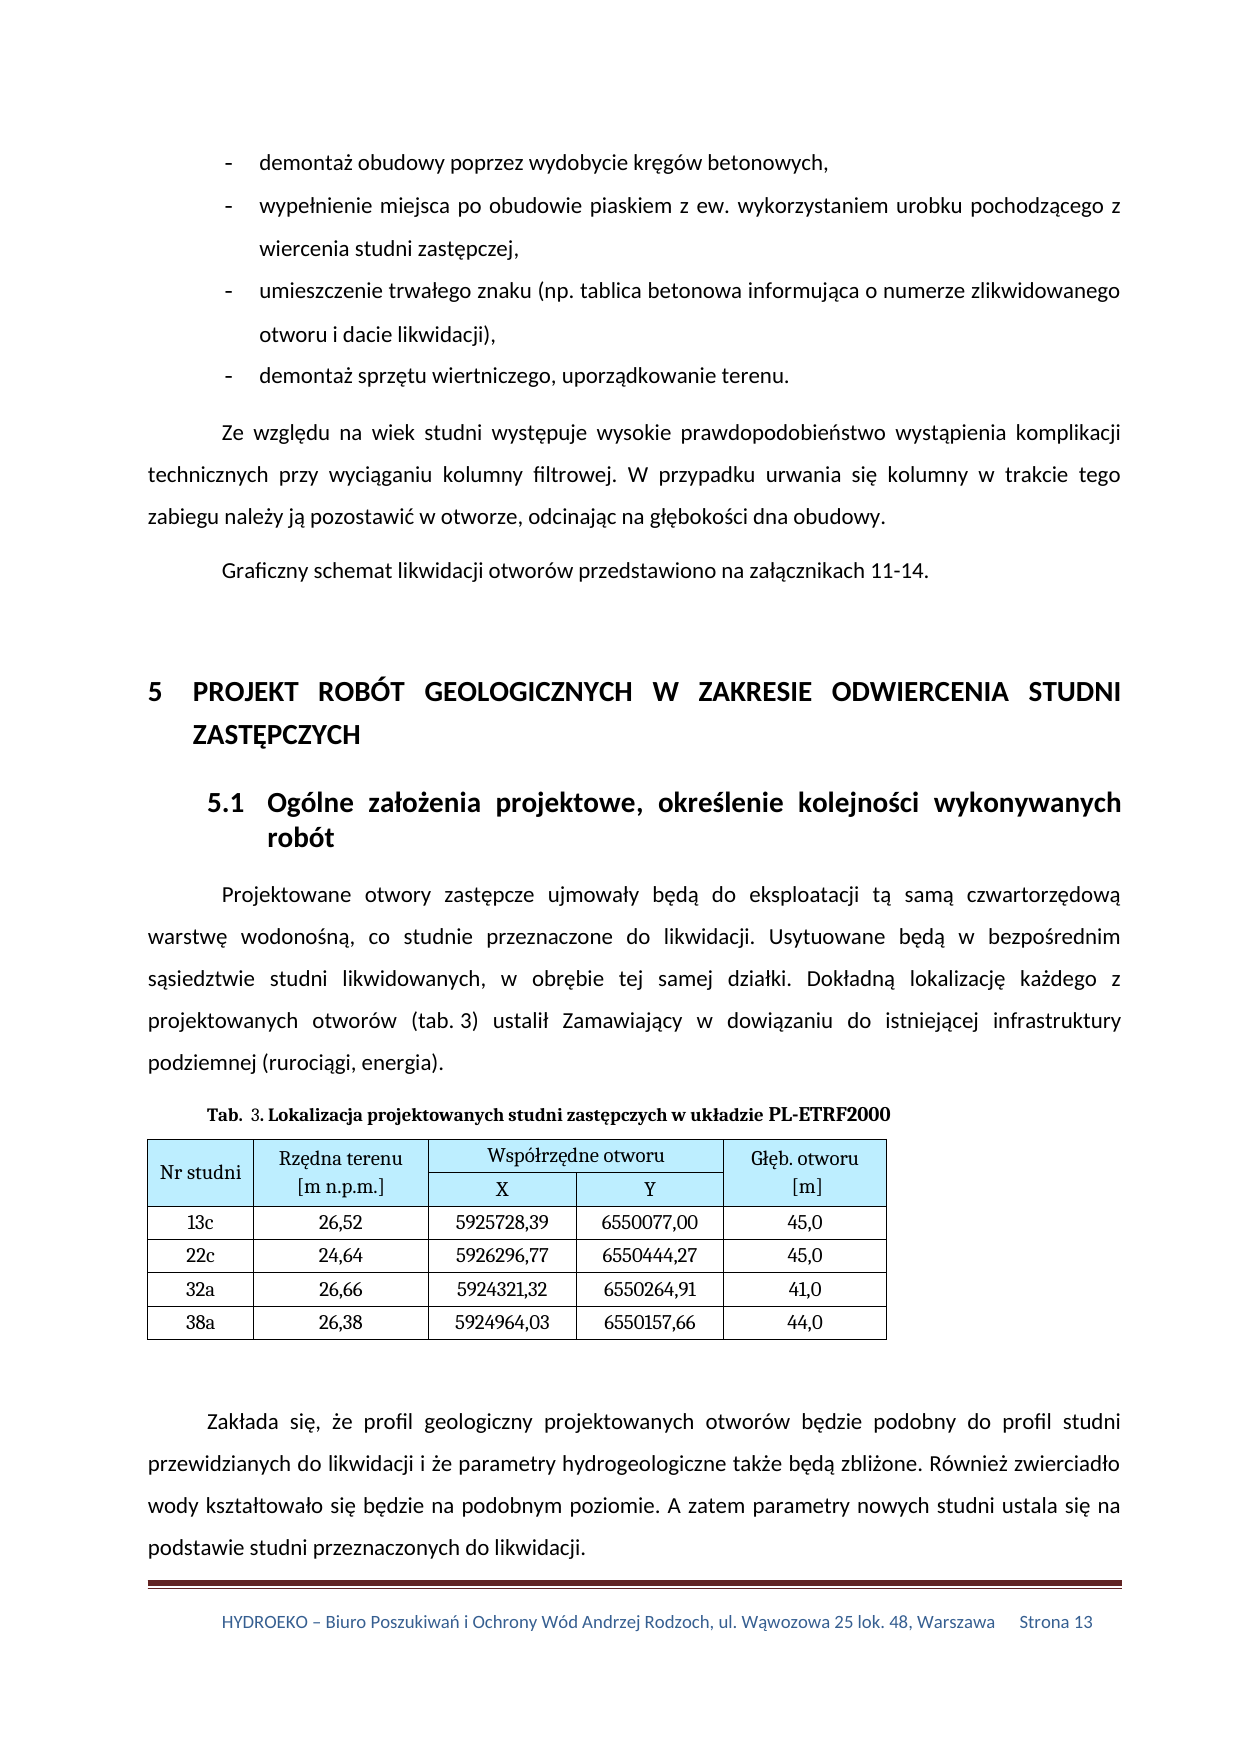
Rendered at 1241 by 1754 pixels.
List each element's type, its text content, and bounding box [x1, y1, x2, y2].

list demontaż obudowy poprzez wydobycie kręgów betonowych, [222, 148, 1122, 177]
table_cell 26,38 [254, 1307, 428, 1339]
list demontaż sprzętu wiertniczego, uporządkowanie terenu. [222, 362, 1122, 391]
table_cell 26,66 [254, 1273, 428, 1306]
list wypełnienie miejsca po obudowie piaskiem z ew. wykorzystaniem urobku pochodzącego z wiercenia studni zastępczej, [222, 191, 1122, 263]
text Tab. 3. Lokalizacja projektowanych studni zastępczych w układzie PL-ETRF2000 [207, 1102, 1122, 1126]
table_cell 5924964,03 [429, 1307, 576, 1339]
table_cell X [429, 1173, 576, 1206]
table_cell 5925728,39 [429, 1207, 576, 1239]
table_cell 41,0 [724, 1273, 886, 1306]
table_cell 6550444,27 [577, 1240, 723, 1272]
table_cell 22c [148, 1240, 253, 1272]
table_cell 38a [148, 1307, 253, 1339]
table_cell 44,0 [724, 1307, 886, 1339]
table_header Nr studni [148, 1140, 253, 1206]
table_cell 5926296,77 [429, 1240, 576, 1272]
table_cell 5924321,32 [429, 1273, 576, 1306]
table_cell 45,0 [724, 1240, 886, 1272]
table_header Współrzędne otworu [429, 1140, 723, 1172]
list umieszczenie trwałego znaku (np. tablica betonowa informująca o numerze zlikwidowanego otworu i dacie likwidacji), [222, 277, 1122, 348]
table_cell 13c [148, 1207, 253, 1239]
table_cell 32a [148, 1273, 253, 1306]
text Graficzny schemat likwidacji otworów przedstawiono na załącznikach 11-14. [148, 556, 1122, 584]
table_cell 24,64 [254, 1240, 428, 1272]
table_cell 26,52 [254, 1207, 428, 1239]
text Projektowane otwory zastępcze ujmowały będą do eksploatacji tą samą czwartorzędową warstwę wodonośną, co studnie przeznaczone do likwidacji. Usytuowane będą w bezpośrednim sąsiedztwie studni likwidowanych, w obrębie tej samej działki. Dokładną lokalizację każdego z projektowanych otworów (tab. 3) ustalił Zamawiający w dowiązaniu do istniejącej infrastruktury podziemnej (rurociągi, energia). [148, 880, 1122, 1076]
table_cell 6550077,00 [577, 1207, 723, 1239]
table_cell 6550264,91 [577, 1273, 723, 1306]
table_cell 6550157,66 [577, 1307, 723, 1339]
text Zakłada się, że profil geologiczny projektowanych otworów będzie podobny do profil studni przewidzianych do likwidacji i że parametry hydrogeologiczne także będą zbliżone. Również zwierciadło wody kształtowało się będzie na podobnym poziomie. A zatem parametry nowych studni ustala się na podstawie studni przeznaczonych do likwidacji. [148, 1407, 1122, 1561]
subtitle Ogólne założenia projektowe, określenie kolejności wykonywanych robót [207, 784, 1122, 855]
subtitle PROJEKT ROBÓT GEOLOGICZNYCH W ZAKRESIE ODWIERCENIA STUDNI ZASTĘPCZYCH [148, 673, 1122, 752]
text Ze względu na wiek studni występuje wysokie prawdopodobieństwo wystąpienia komplikacji technicznych przy wyciąganiu kolumny filtrowej. W przypadku urwania się kolumny w trakcie tego zabiegu należy ją pozostawić w otworze, odcinając na głębokości dna obudowy. [148, 418, 1122, 530]
table_header Rzędna terenu [m n.p.m.] [254, 1140, 428, 1206]
table_header Głęb. otworu [m] [724, 1140, 886, 1206]
table_cell 45,0 [724, 1207, 886, 1239]
table_cell Y [577, 1173, 723, 1206]
